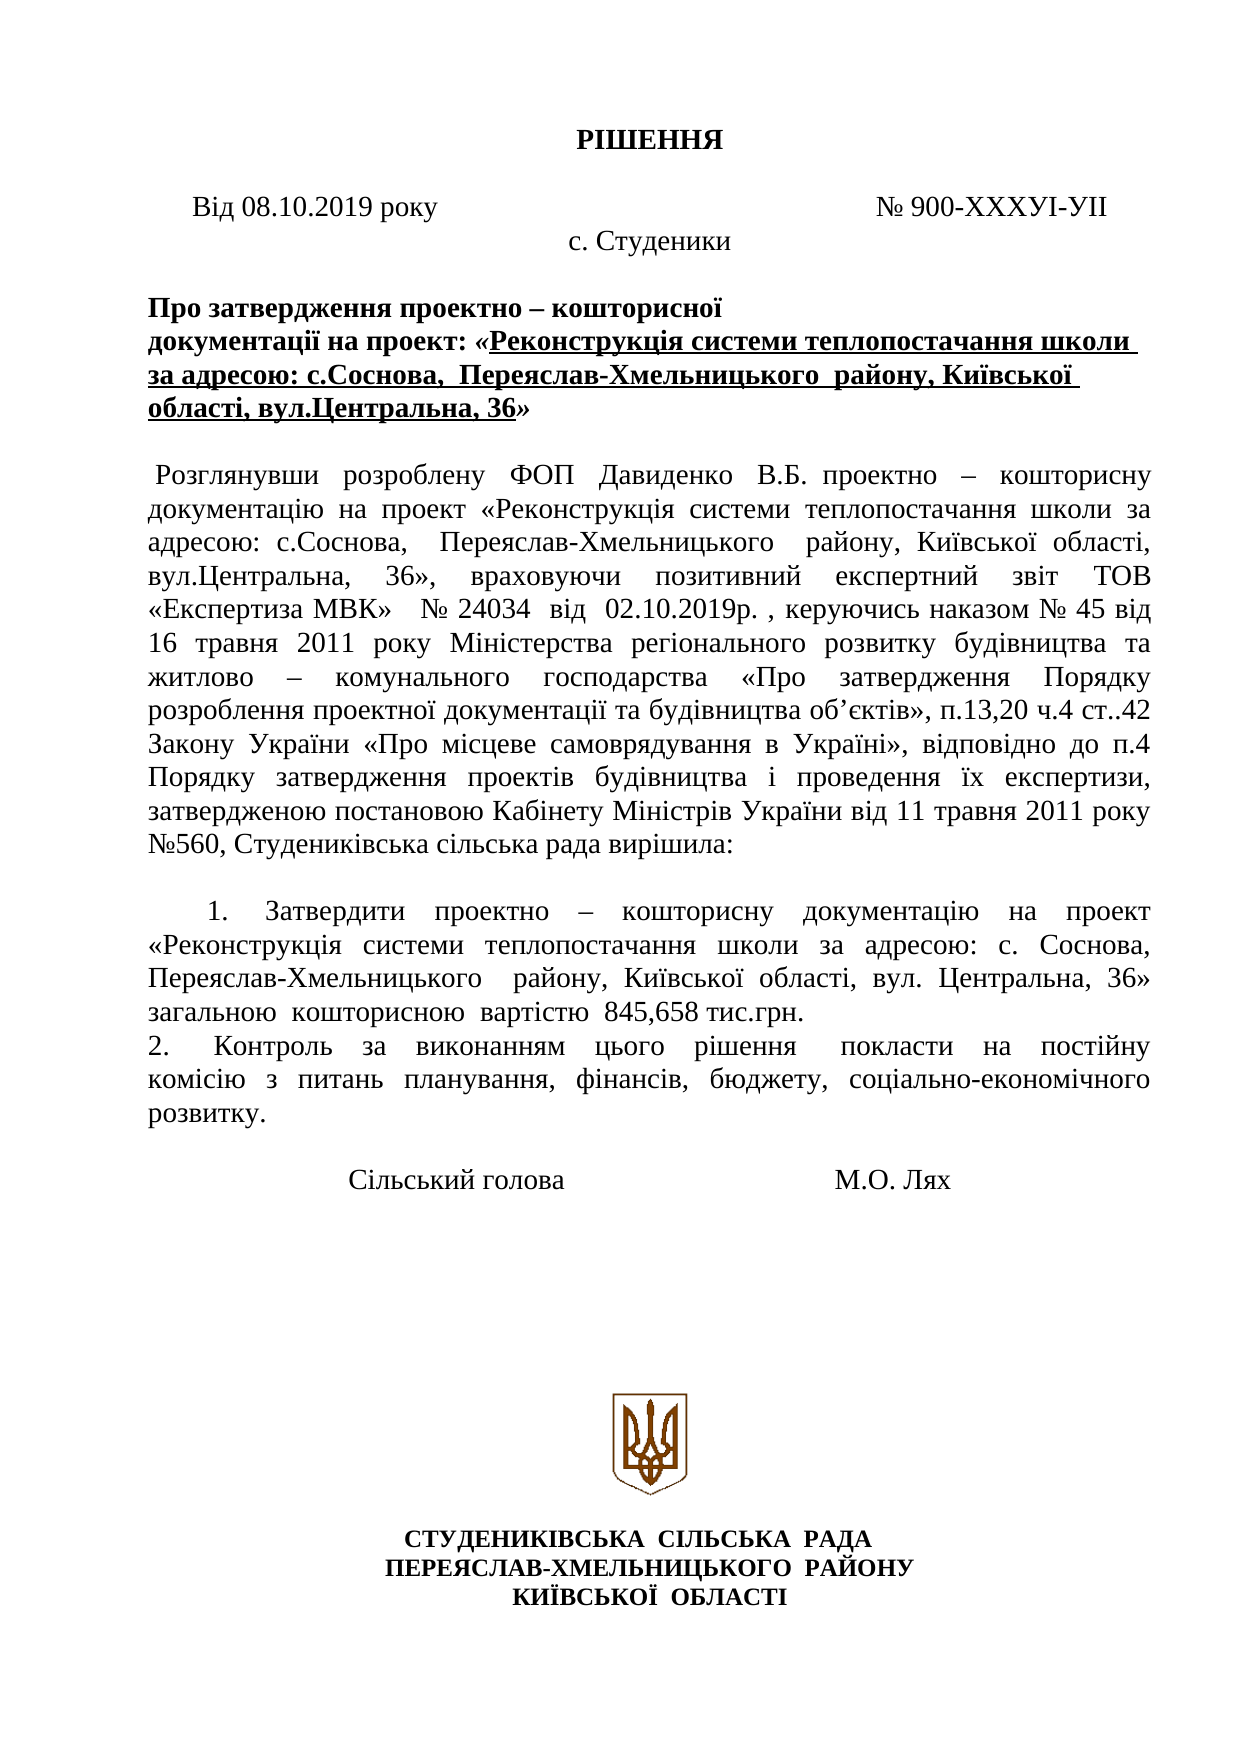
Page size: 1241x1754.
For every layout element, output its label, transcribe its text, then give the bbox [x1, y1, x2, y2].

text Сільський голова М.О. Лях [148, 1162, 1152, 1195]
text Розглянувши розроблену ФОП Давиденко В.Б. проектно – кошторисну документацію на проект «Реконструкція системи теплопостачання школи за адресою: с.Соснова, Переяслав-Хмельницького району, Київської області, вул.Центральна, 36», враховуючи позитивний експертний звіт ТОВ «Експертиза МВК» № 24034 від 02.10.2019р. , керуючись наказом № 45 від 16 травня 2011 року Міністерства регіонального розвитку будівництва та житлово – комунального господарства «Про затвердження Порядку розроблення проектної документації та будівництва об’єктів», п.13,20 ч.4 ст..42 Закону України «Про місцеве самоврядування в Україні», відповідно до п.4 Порядку затвердження проектів будівництва і проведення їх експертизи, затвердженою постановою Кабінету Міністрів України від 11 травня 2011 року №560, Студениківська сільська рада вирішила: [148, 457, 1152, 860]
text СТУДЕНИКІВСЬКА СІЛЬСЬКА РАДА [148, 1524, 1152, 1553]
text 1. Затвердити проектно – кошторисну документацію на проект «Реконструкція системи теплопостачання школи за адресою: с. Соснова, Переяслав-Хмельницького району, Київської області, вул. Центральна, 36» загальною кошторисною вартістю 845,658 тис.грн. [148, 893, 1152, 1028]
text 2. Контроль за виконанням цього рішення покласти на постійну комісію з питань планування, фінансів, бюджету, соціально-економічного розвитку. [148, 1028, 1152, 1128]
text КИЇВСЬКОЇ ОБЛАСТІ [148, 1582, 1152, 1611]
picture [605, 1387, 695, 1501]
text ПЕРЕЯСЛАВ-ХМЕЛЬНИЦЬКОГО РАЙОНУ [148, 1553, 1152, 1582]
text Про затвердження проектно – кошторисної [148, 290, 1152, 323]
text документації на проект: «Реконструкція системи теплопостачання школи за адресою: с.Соснова, Переяслав-Хмельницького району, Київської області, вул.Центральна, 36» [148, 323, 1152, 424]
text с. Студеники [148, 223, 1152, 256]
text РІШЕННЯ [148, 122, 1152, 156]
text Від 08.10.2019 року № 900-ХХХУІ-УІІ [148, 189, 1152, 223]
